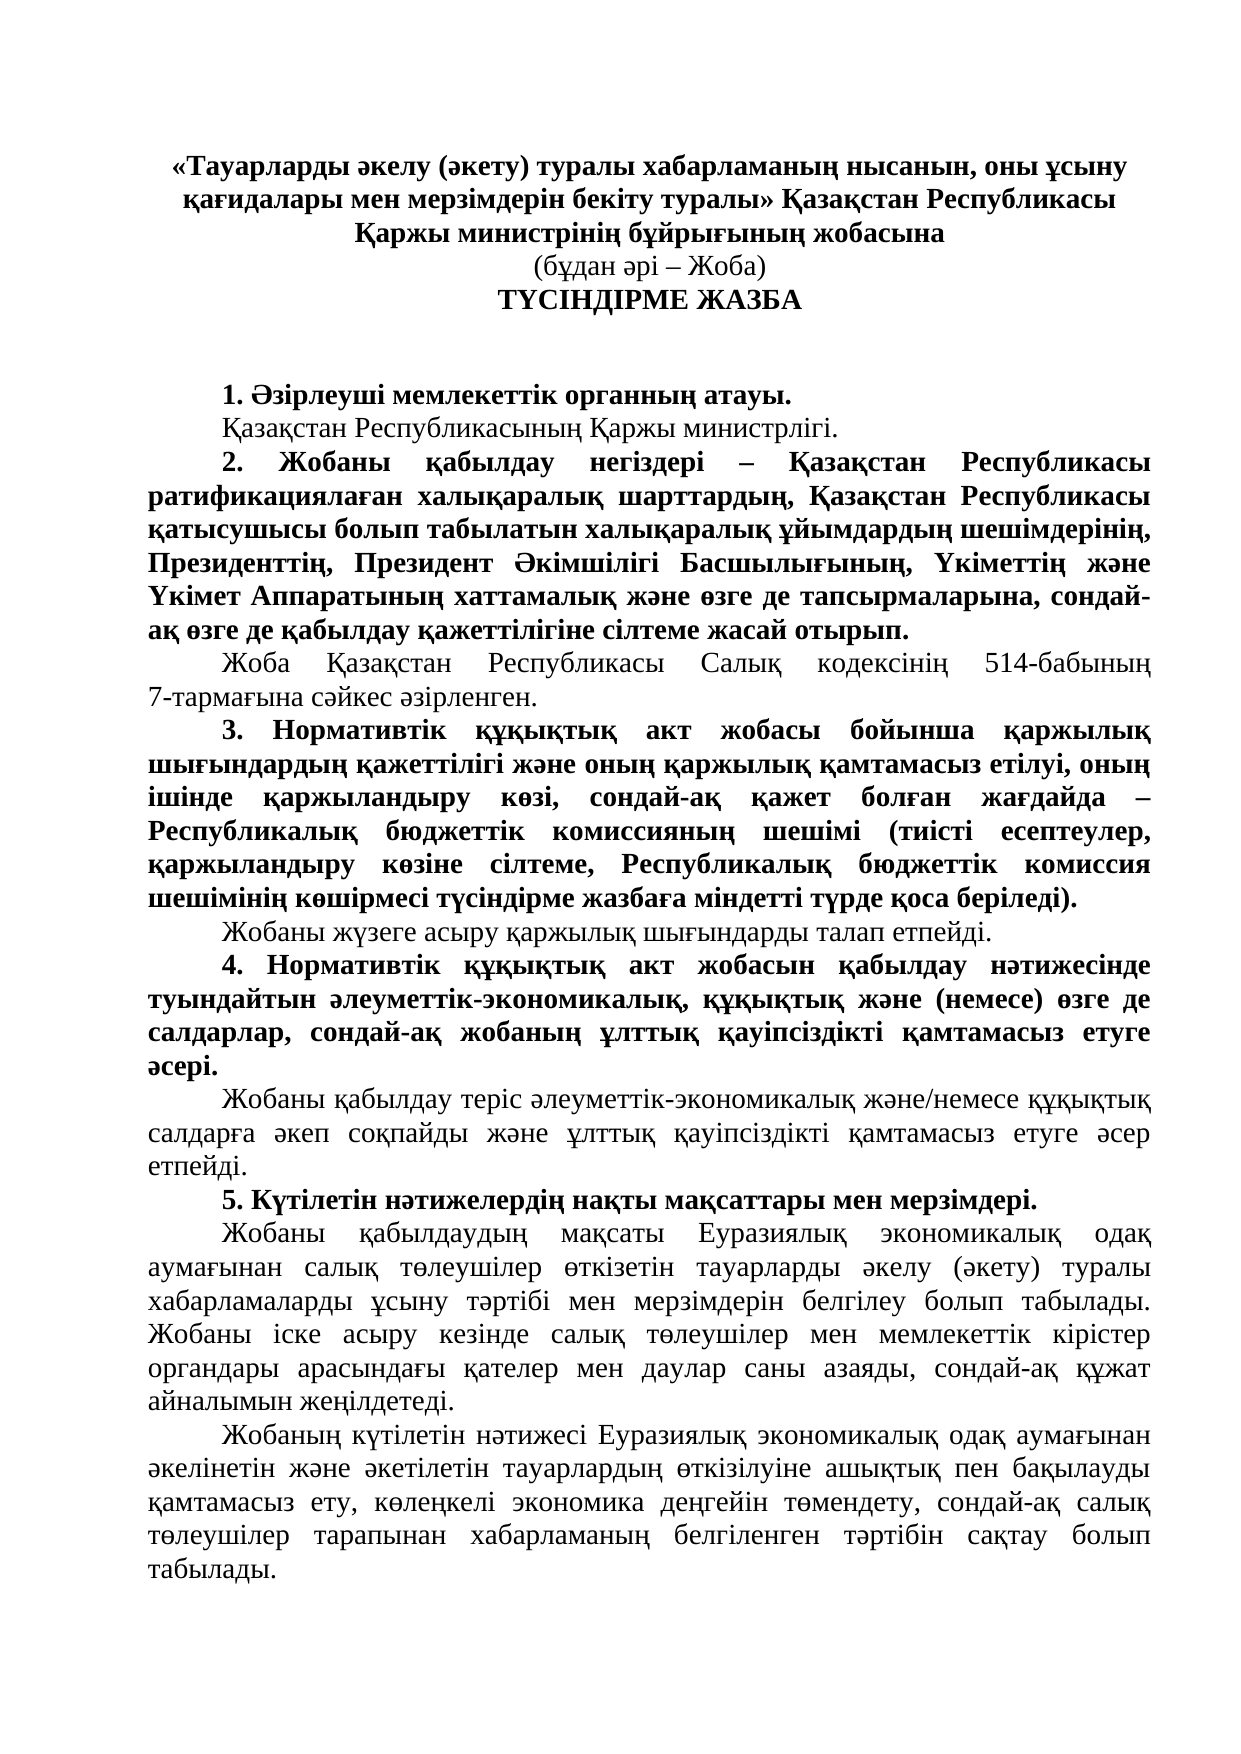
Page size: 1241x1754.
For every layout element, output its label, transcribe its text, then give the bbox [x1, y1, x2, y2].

text 5. Күтілетін нәтижелердің нақты мақсаттары мен мерзімдері. [148, 1182, 1152, 1216]
text 3. Нормативтік құқықтық акт жобасы бойынша қаржылық шығындардың қажеттілігі және оның қаржылық қамтамасыз етілуі, оның ішінде қаржыландыру көзі, сондай-ақ қажет болған жағдайда – Республикалық бюджеттік комиссияның шешімі (тиісті есептеулер, қаржыландыру көзіне сілтеме, Республикалық бюджеттік комиссия шешімінің көшірмесі түсіндірме жазбаға міндетті түрде қоса беріледі). [148, 712, 1152, 914]
text Қазақстан Республикасының Қаржы министрлігі. [148, 411, 1152, 444]
text 4. Нормативтік құқықтық акт жобасын қабылдау нәтижесінде туындайтын әлеуметтiк-экономикалық, құқықтық және (немесе) өзге де салдарлар, сондай-ақ жобаның ұлттық қауіпсіздікті қамтамасыз етуге әсері. [148, 947, 1152, 1081]
text (бұдан әрі – Жоба) [148, 248, 1152, 282]
text Жоба Қазақстан Республикасы Салық кодексінің 514-бабының 7-тармағына сәйкес әзірленген. [148, 645, 1152, 712]
text Жобаның күтілетін нәтижесі Еуразиялық экономикалық одақ аумағынан әкелінетін және әкетілетін тауарлардың өткізілуіне ашықтық пен бақылауды қамтамасыз ету, көлеңкелі экономика деңгейін төмендету, сондай-ақ салық төлеушілер тарапынан хабарламаның белгіленген тәртібін сақтау болып табылады. [148, 1417, 1152, 1584]
text Жобаны қабылдау теріс әлеуметтік-экономикалық және/немесе құқықтық салдарға әкеп соқпайды және ұлттық қауіпсіздікті қамтамасыз етуге әсер етпейді. [148, 1081, 1152, 1182]
text Жобаны қабылдаудың мақсаты Еуразиялық экономикалық одақ аумағынан салық төлеушілер өткізетін тауарларды әкелу (әкету) туралы хабарламаларды ұсыну тәртібі мен мерзімдерін белгілеу болып табылады. Жобаны іске асыру кезінде салық төлеушілер мен мемлекеттік кірістер органдары арасындағы қателер мен даулар саны азаяды, сондай-ақ құжат айналымын жеңілдетеді. [148, 1216, 1152, 1417]
text 1. Әзірлеуші мемлекеттік органның атауы. [148, 377, 1152, 411]
text 2. Жобаны қабылдау негіздері – Қазақстан Республикасы ратификациялаған халықаралық шарттардың, Қазақстан Республикасы қатысушысы болып табылатын халықаралық ұйымдардың шешімдерінің, Президенттің, Президент Әкімшілігі Басшылығының, Үкіметтің және Үкімет Аппаратының хаттамалық және өзге де тапсырмаларына, сондай-ақ өзге де қабылдау қажеттілігіне сілтеме жасай отырып. [148, 444, 1152, 645]
text Жобаны жүзеге асыру қаржылық шығындарды талап етпейді. [148, 914, 1152, 947]
text ТҮСІНДІРМЕ ЖАЗБА [148, 282, 1152, 343]
text «Тауарларды әкелу (әкету) туралы хабарламаның нысанын, оны ұсыну қағидалары мен мерзімдерін бекіту туралы» Қазақстан Республикасы Қаржы министрінің бұйрығының жобасына [148, 148, 1152, 248]
